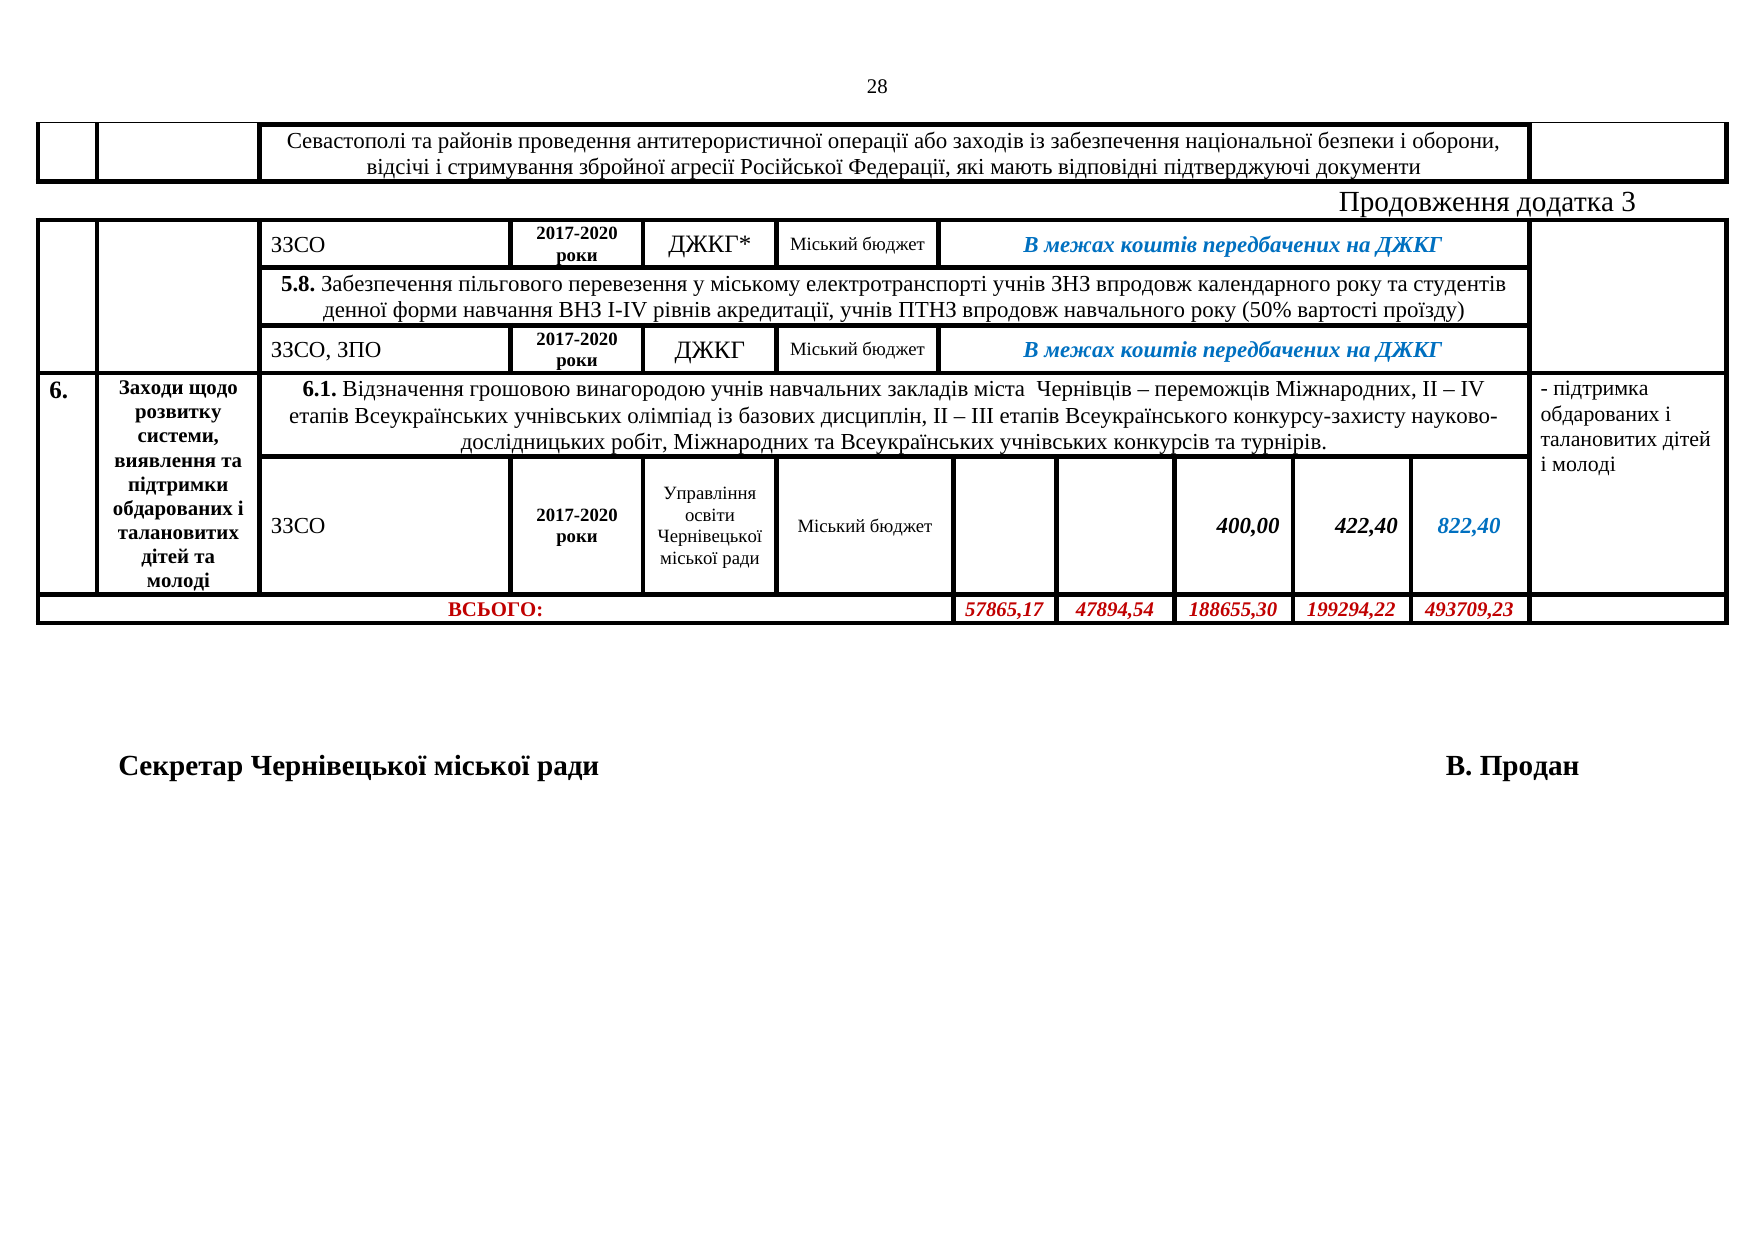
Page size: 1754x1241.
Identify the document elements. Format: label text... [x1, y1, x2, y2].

table_cell 188655,30 [1177, 597, 1291, 621]
text Продовження додатка 3 [118, 184, 1636, 218]
table_cell Управління освіти Чернівецької міської ради [645, 459, 774, 592]
table_header ДЖКГ* [645, 222, 774, 265]
table_cell 57865,17 [956, 597, 1054, 621]
table_header [99, 222, 257, 371]
table_cell 2017-2020 роки [513, 459, 641, 592]
table_cell 422,40 [1295, 459, 1409, 592]
table_cell Міський бюджет [779, 459, 951, 592]
table_cell - підтримка обдарованих і талановитих дітей і молоді [1532, 375, 1724, 592]
table_cell 5.8. Забезпечення пільгового перевезення у міському електротранспорті учнів ЗНЗ впродовж календарного року та студентів денної форми навчання ВНЗ І-ІV рівнів акредитації, учнів ПТНЗ впродовж навчального року (50% вартості проїзду) [262, 270, 1527, 323]
table_cell Міський бюджет [779, 328, 936, 371]
table_cell В межах коштів передбачених на ДЖКГ [941, 328, 1527, 371]
table_cell [1532, 597, 1724, 621]
table_header ЗЗСО [262, 222, 508, 265]
table_cell 6.1. Відзначення грошовою винагородою учнів навчальних закладів міста Чернівців – переможців Міжнародних, ІІ – ІV етапів Всеукраїнських учнівських олімпіад із базових дисциплін, ІІ – ІІІ етапів Всеукраїнського конкурсу-захисту науково-дослідницьких робіт, Міжнародних та Всеукраїнських учнівських конкурсів та турнірів. [262, 375, 1527, 454]
table_cell [40, 375, 95, 592]
table_header Міський бюджет [779, 222, 936, 265]
table_header В межах коштів передбачених на ДЖКГ [941, 222, 1527, 265]
table_cell ЗЗСО, ЗПО [262, 328, 508, 371]
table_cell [262, 127, 1527, 179]
table_header 2017-2020 роки [513, 222, 641, 265]
text Секретар Чернівецької міської ради В. Продан [118, 748, 1636, 782]
table_cell Заходи щодо розвитку системи, виявлення та підтримки обдарованих і талановитих дітей та молоді [99, 375, 257, 592]
table_cell 400,00 [1177, 459, 1291, 592]
table_cell 199294,22 [1295, 597, 1409, 621]
table_cell ВСЬОГО: [40, 597, 951, 621]
table_cell 2017-2020 роки [513, 328, 641, 371]
table_cell 493709,23 [1413, 597, 1527, 621]
table_cell 822,40 [1413, 459, 1527, 592]
table_cell [1059, 459, 1172, 592]
table_cell ДЖКГ [645, 328, 774, 371]
table_cell ЗЗСО [262, 459, 508, 592]
table_header [40, 222, 95, 371]
table_cell 47894,54 [1059, 597, 1172, 621]
table_header [1532, 222, 1724, 371]
table_cell [956, 459, 1054, 592]
